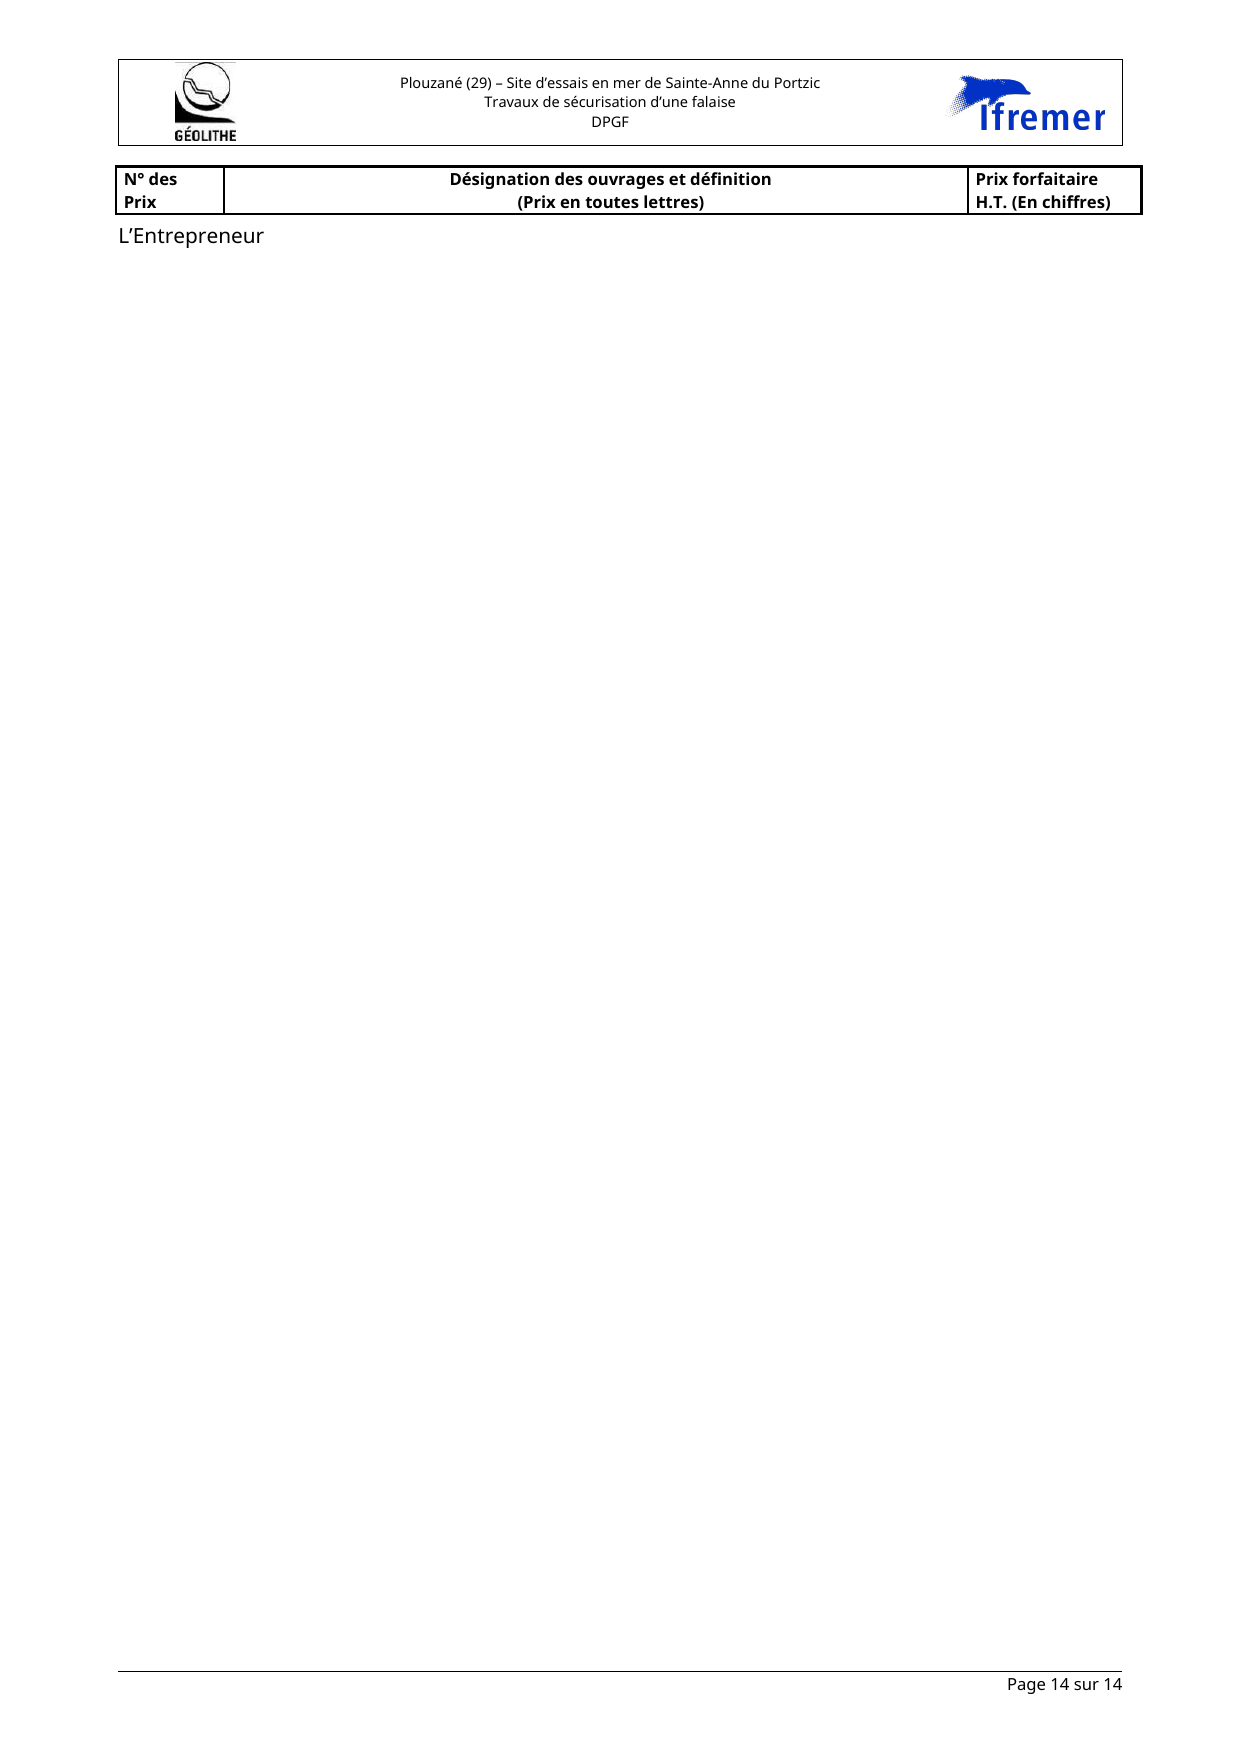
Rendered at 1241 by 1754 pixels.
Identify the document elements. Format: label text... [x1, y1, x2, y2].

text L’Entrepreneur [118, 221, 1122, 249]
picture [945, 75, 1105, 130]
picture [175, 62, 236, 141]
